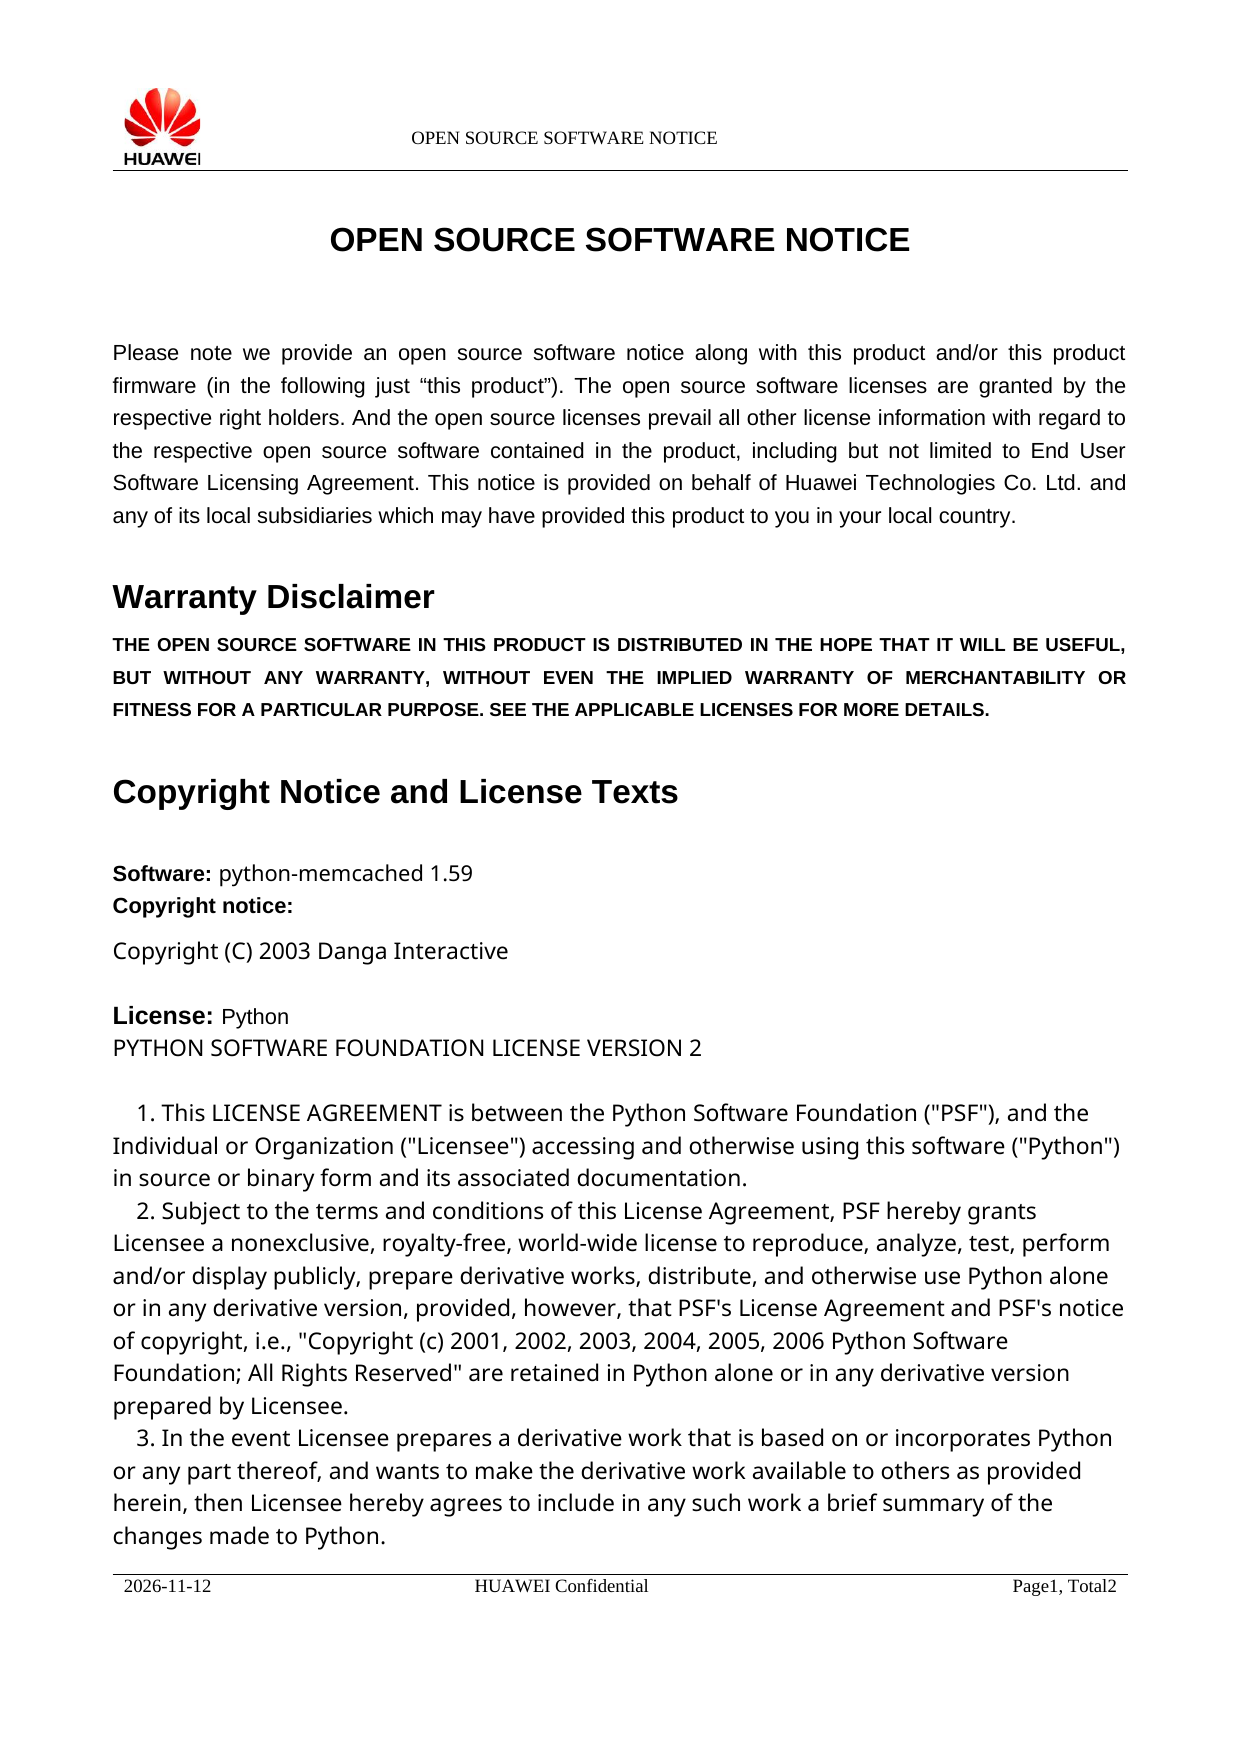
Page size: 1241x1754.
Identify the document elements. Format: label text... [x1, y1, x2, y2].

text Warranty Disclaimer [112, 564, 1128, 629]
text 3. In the event Licensee prepares a derivative work that is based on or incorporates Python or any part thereof, and wants to make the derivative work available to others as provided herein, then Licensee hereby agrees to include in any such work a brief summary of the changes made to Python. [112, 1421, 1128, 1551]
text OPEN SOURCE SOFTWARE NOTICE [112, 206, 1128, 271]
text The open source software in this product is distributed in the hope that it will be useful, but WITHOUT ANY WARRANTY, without even the implied warranty of MERCHANTABILITY or FITNESS FOR A PARTICULAR PURPOSE. See the applicable licenses for more details. [112, 629, 1128, 726]
text Copyright notice: [112, 889, 1128, 921]
text Copyright Notice and License Texts [112, 759, 1128, 824]
text 2. Subject to the terms and conditions of this License Agreement, PSF hereby grants Licensee a nonexclusive, royalty-free, world-wide license to reproduce, analyze, test, perform and/or display publicly, prepare derivative works, distribute, and otherwise use Python alone or in any derivative version, provided, however, that PSF's License Agreement and PSF's notice of copyright, i.e., "Copyright (c) 2001, 2002, 2003, 2004, 2005, 2006 Python Software Foundation; All Rights Reserved" are retained in Python alone or in any derivative version prepared by Licensee. [112, 1194, 1128, 1421]
picture [124, 88, 201, 165]
text PYTHON SOFTWARE FOUNDATION LICENSE VERSION 2 [112, 1031, 1128, 1064]
text Copyright (C) 2003 Danga Interactive [112, 934, 1128, 999]
text Please note we provide an open source software notice along with this product and/or this product firmware (in the following just “this product”). The open source software licenses are granted by the respective right holders. And the open source licenses prevail all other license information with regard to the respective open source software contained in the product, including but not limited to End User Software Licensing Agreement. This notice is provided on behalf of Huawei Technologies Co. Ltd. and any of its local subsidiaries which may have provided this product to you in your local country. [112, 336, 1128, 531]
title Software: python-memcached 1.59 [112, 856, 1128, 889]
text License: Python [112, 999, 1128, 1031]
text 1. This LICENSE AGREEMENT is between the Python Software Foundation ("PSF"), and the Individual or Organization ("Licensee") accessing and otherwise using this software ("Python") in source or binary form and its associated documentation. [112, 1096, 1128, 1194]
